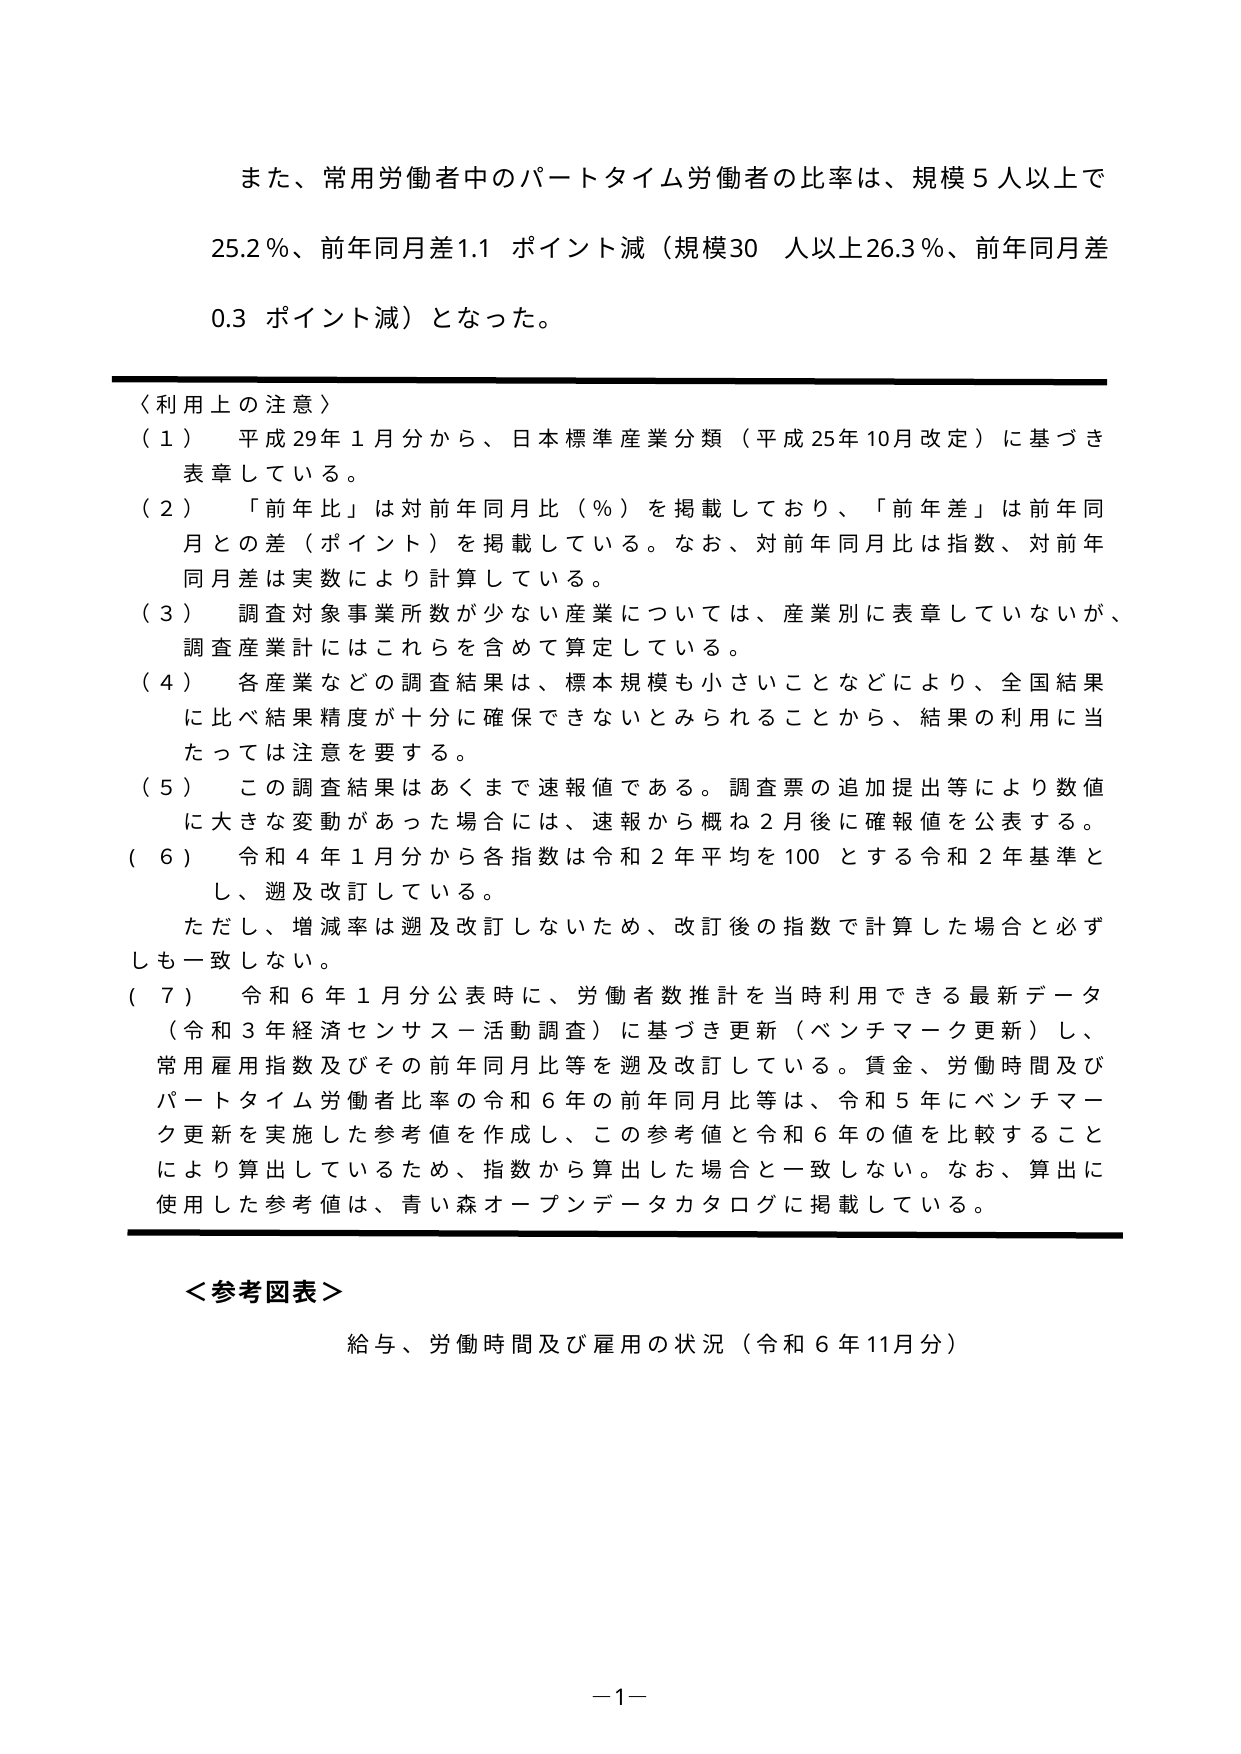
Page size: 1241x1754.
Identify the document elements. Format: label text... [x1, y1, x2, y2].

text （２） 「前年比」は対前年同月比（％）を掲載しており、「前年差」は前年同月との差（ポイント）を掲載している。なお、対前年同月比は指数、対前年同月差は実数により計算している。 [129, 490, 1111, 594]
text （４） 各産業などの調査結果は、標本規模も小さいことなどにより、全国結果に比べ結果精度が十分に確保できないとみられることから、結果の利用に当たっては注意を要する。 [129, 664, 1111, 768]
text （５） この調査結果はあくまで速報値である。調査票の追加提出等により数値に大きな変動があった場合には、速報から概ね２月後に確報値を公表する。 [129, 768, 1111, 838]
text 給与、労働時間及び雇用の状況（令和６年11月分） [129, 1325, 1111, 1360]
text 〈利用上の注意〉 [129, 386, 1111, 421]
text ただし、増減率は遡及改訂しないため、改訂後の指数で計算した場合と必ずしも一致しない。 [129, 908, 1111, 977]
text （３） 調査対象事業所数が少ない産業については、産業別に表章していないが、調査産業計にはこれらを含めて算定している。 [129, 594, 1111, 664]
text また、常用労働者中のパートタイム労働者の比率は、規模５人以上で25.2％、前年同月差1.1ポイント減（規模30人以上26.3％、前年同月差0.3ポイント減）となった。 [184, 142, 1111, 351]
text (７) 令和６年１月分公表時に、労働者数推計を当時利用できる最新データ（令和３年経済センサス－活動調査）に基づき更新（ベンチマーク更新）し、常用雇用指数及びその前年同月比等を遡及改訂している。賃金、労働時間及びパートタイム労働者比率の令和６年の前年同月比等は、令和５年にベンチマーク更新を実施した参考値を作成し、この参考値と令和６年の値を比較することにより算出しているため、指数から算出した場合と一致しない。なお、算出に使用した参考値は、青い森オープンデータカタログに掲載している。 [129, 977, 1111, 1221]
text ＜参考図表＞ [129, 1256, 1111, 1325]
text (６) 令和４年１月分から各指数は令和２年平均を100とする令和２年基準とし、遡及改訂している。 [129, 838, 1111, 908]
text （１） 平成29年１月分から、日本標準産業分類（平成25年10月改定）に基づき表章している。 [129, 421, 1111, 490]
